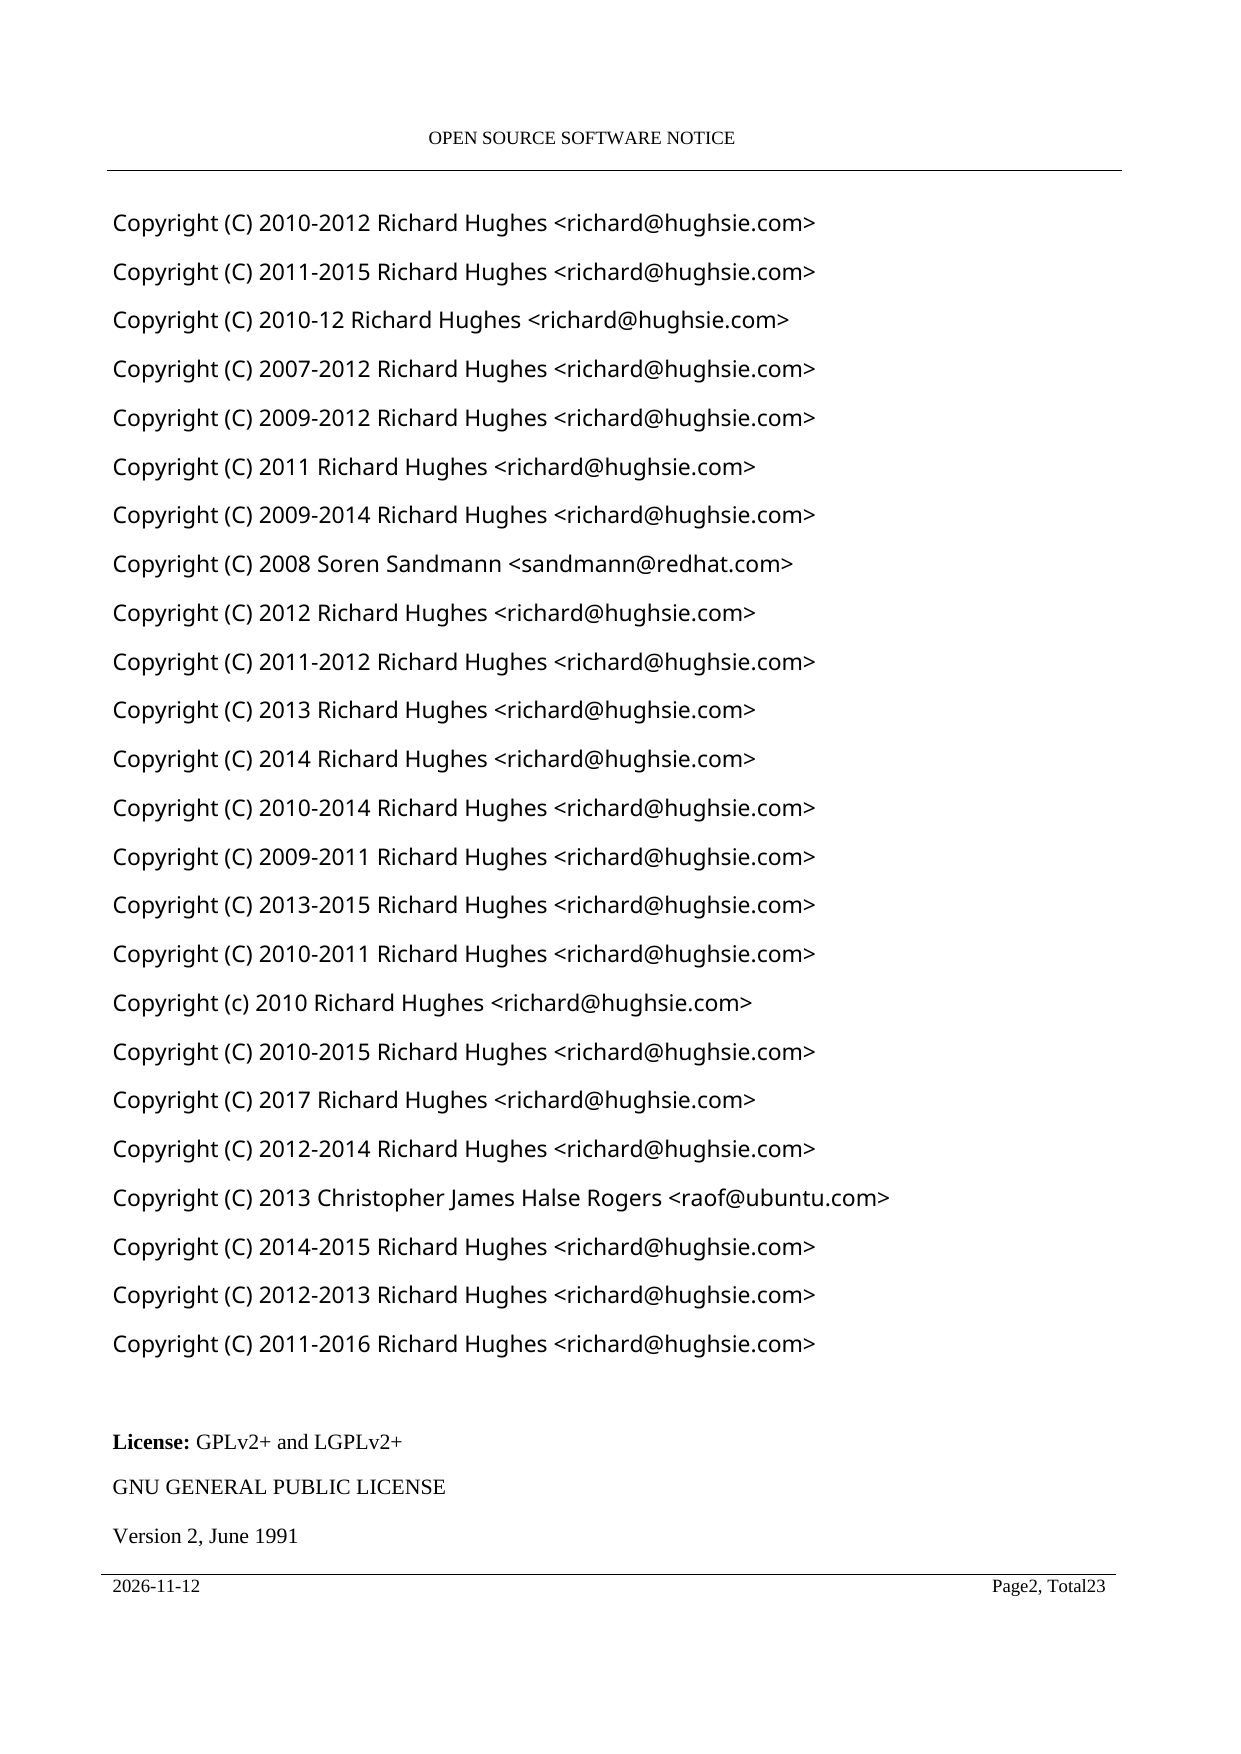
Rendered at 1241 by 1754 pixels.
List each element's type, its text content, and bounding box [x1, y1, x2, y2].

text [112, 206, 1128, 1409]
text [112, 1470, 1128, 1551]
text License: GPLv2+ and LGPLv2+ [112, 1425, 1128, 1458]
